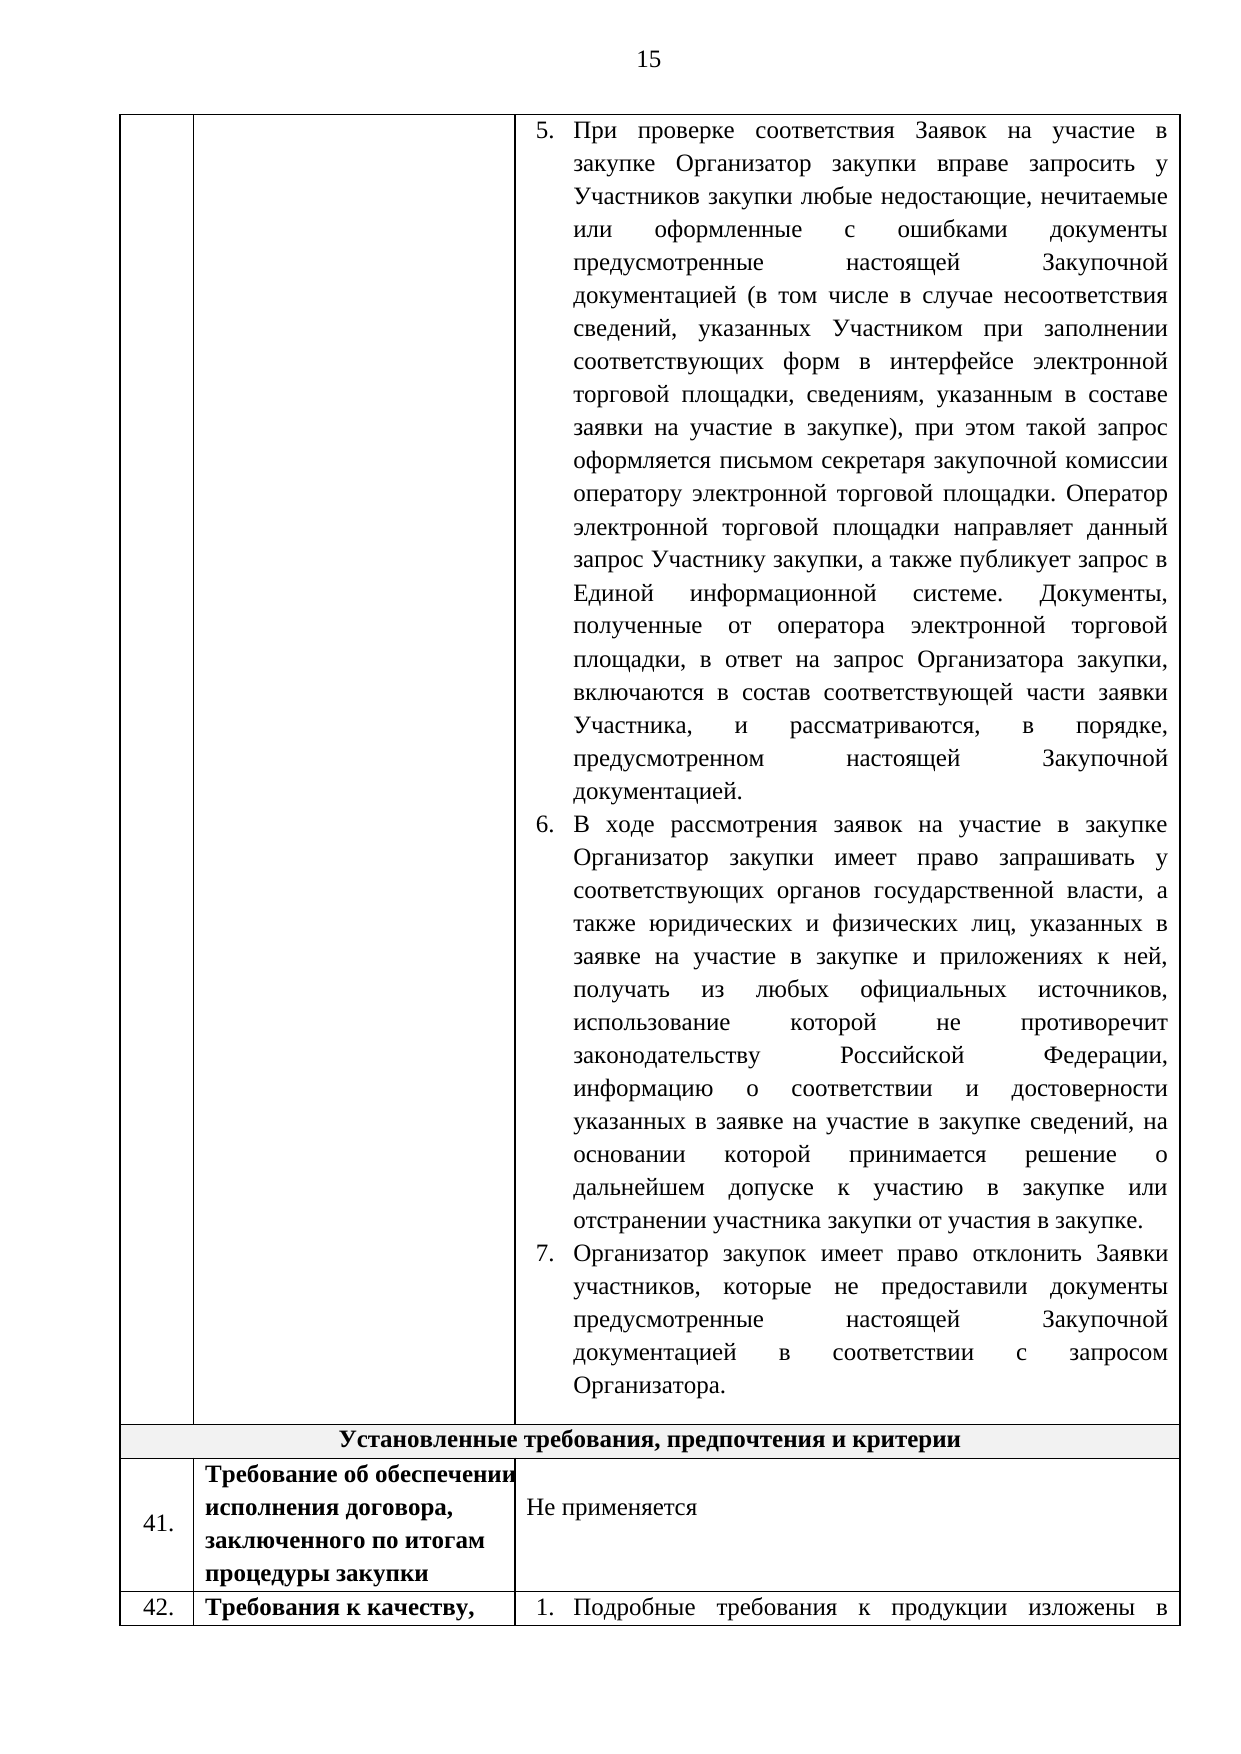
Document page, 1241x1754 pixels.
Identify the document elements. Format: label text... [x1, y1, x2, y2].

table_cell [194, 115, 514, 1423]
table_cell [194, 1592, 514, 1625]
table_cell [121, 1592, 193, 1625]
table_cell Требование об обеспечении исполнения договора, заключенного по итогам процедуры закупки [194, 1459, 514, 1591]
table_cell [516, 115, 1179, 1423]
table_cell [121, 1459, 193, 1591]
table_cell Не применяется [516, 1459, 1179, 1591]
table_cell Установленные требования, предпочтения и критерии [121, 1425, 1179, 1458]
table_cell [121, 115, 193, 1423]
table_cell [516, 1592, 1179, 1625]
